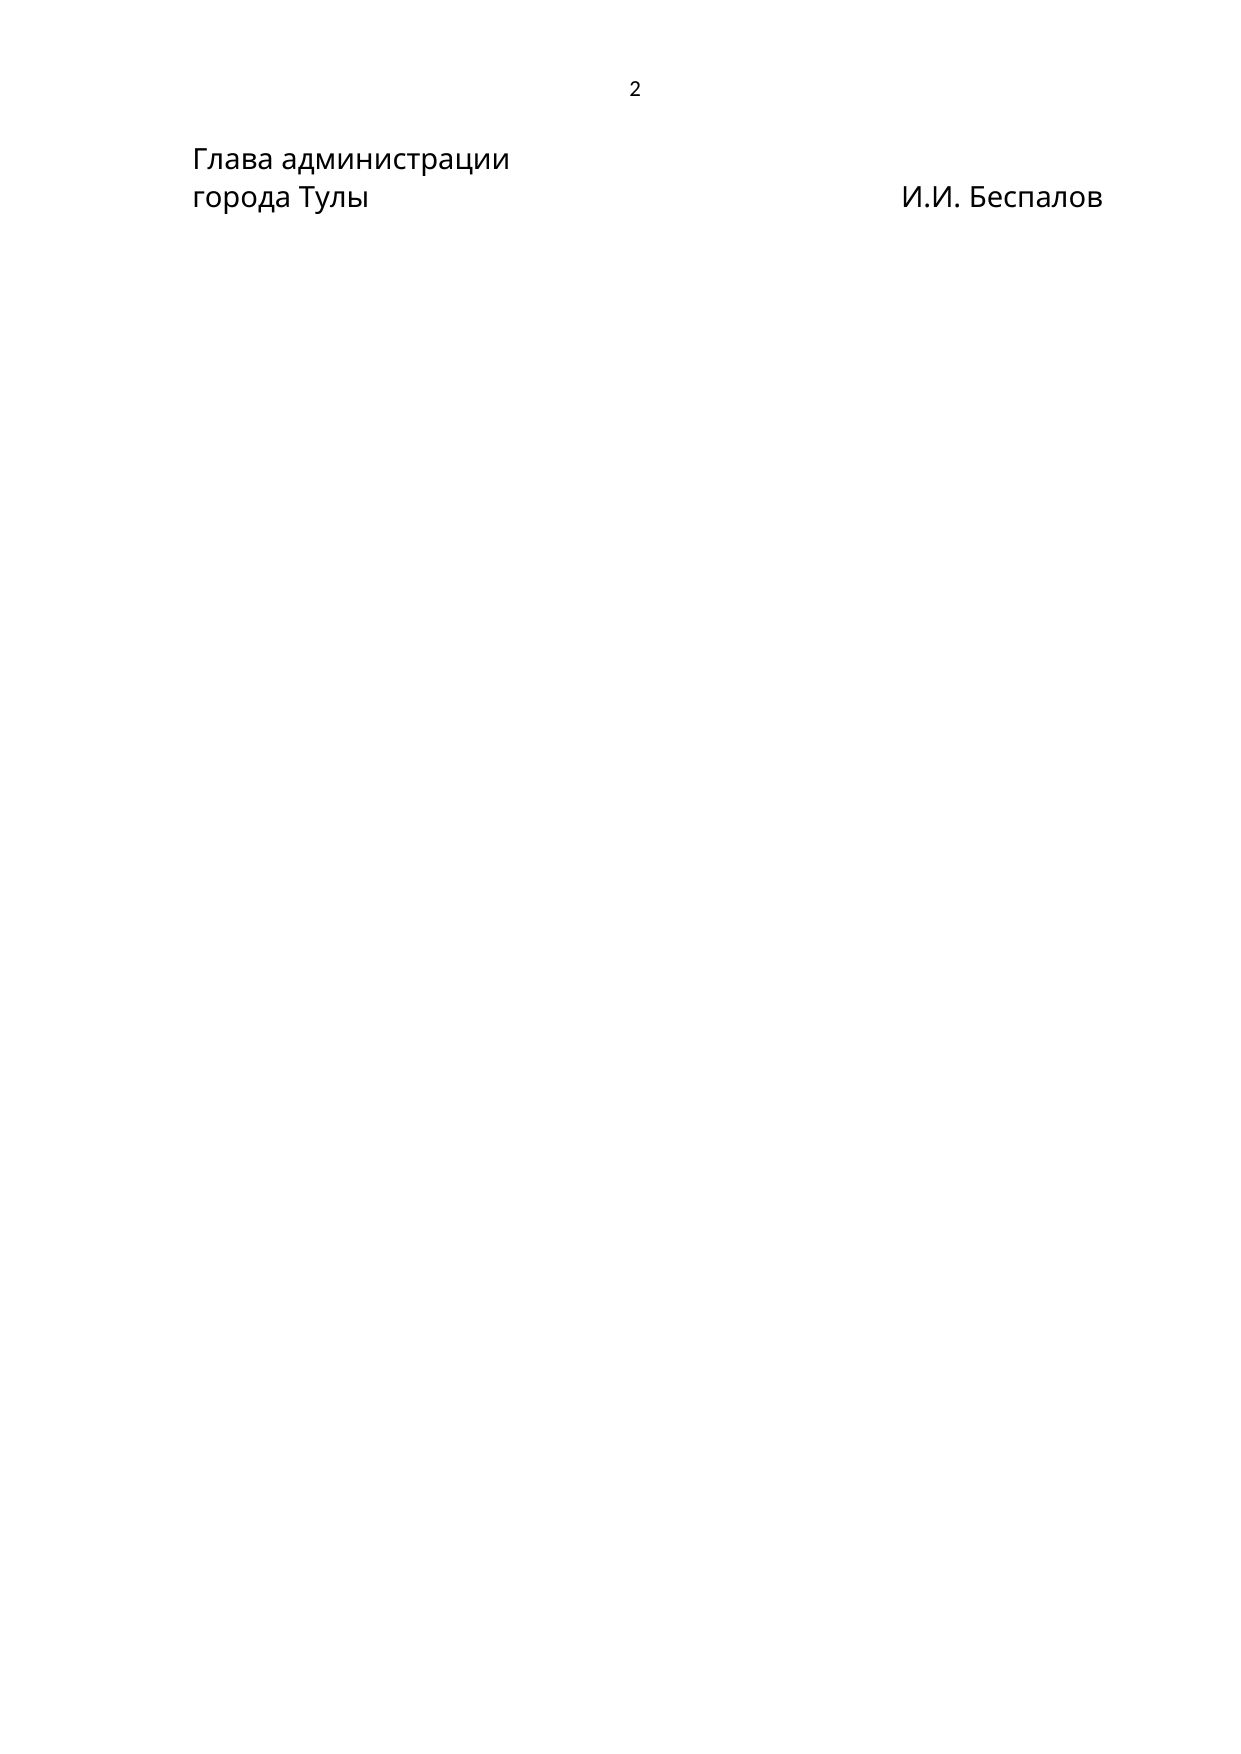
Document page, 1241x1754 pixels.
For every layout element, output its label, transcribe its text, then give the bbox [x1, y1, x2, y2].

text Глава администрации [118, 139, 1152, 177]
text города Тулы И.И. Беспалов [118, 177, 1152, 215]
